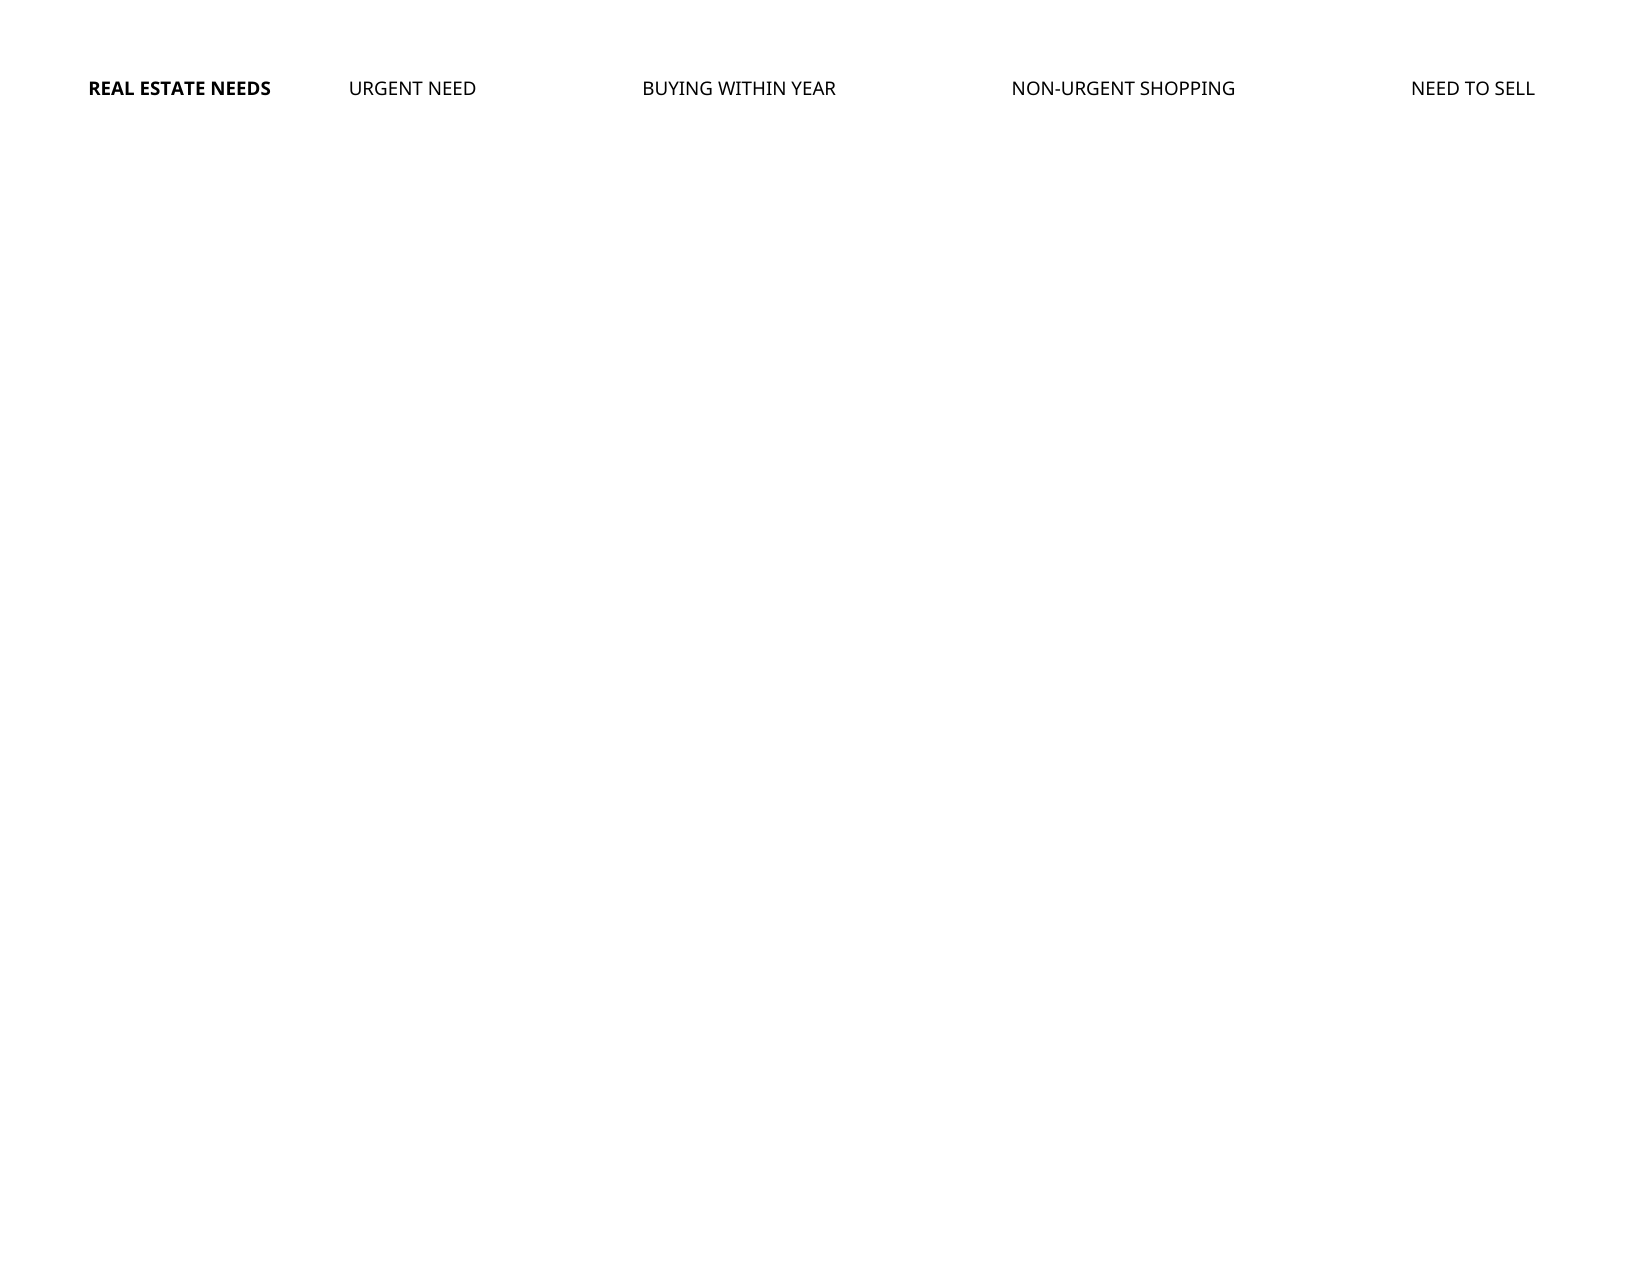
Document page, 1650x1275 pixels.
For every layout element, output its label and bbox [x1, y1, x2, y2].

text [75, 75, 1575, 101]
